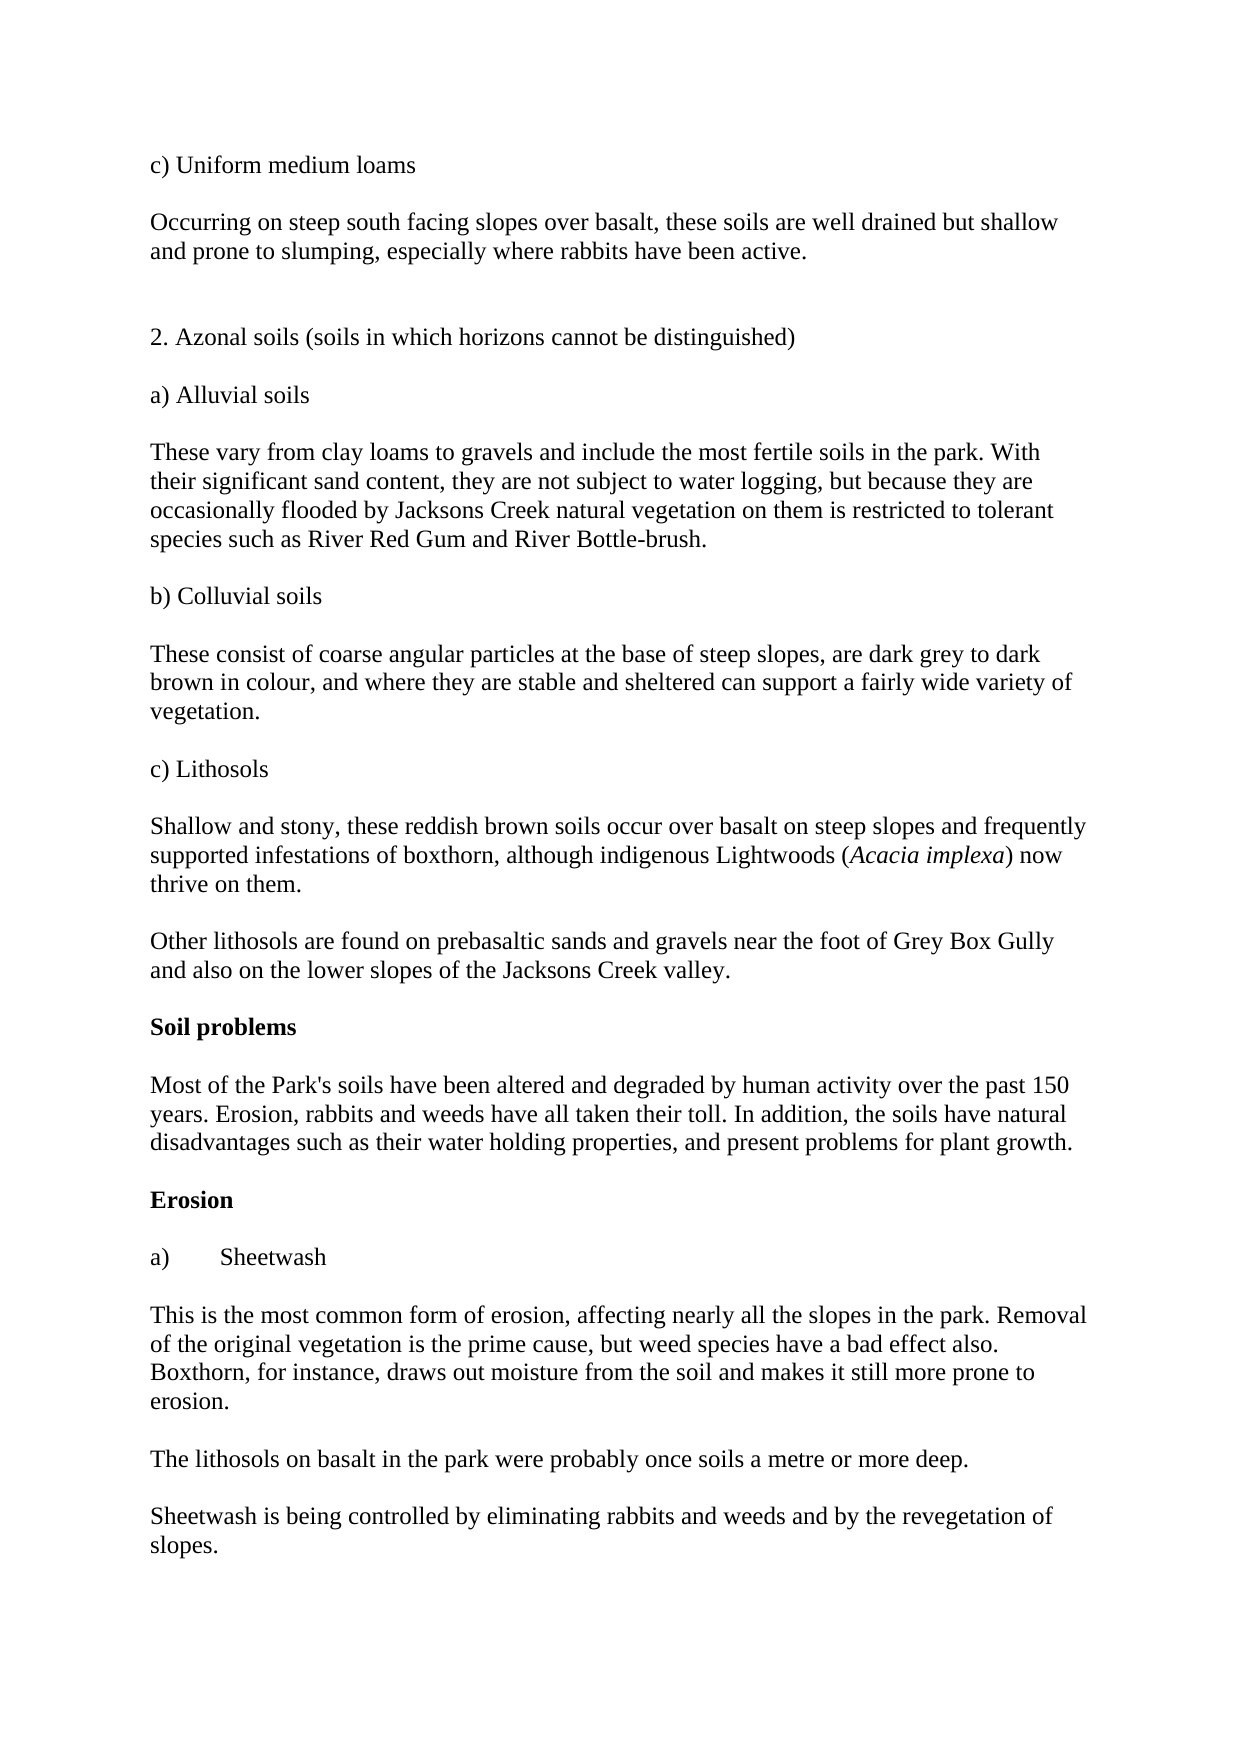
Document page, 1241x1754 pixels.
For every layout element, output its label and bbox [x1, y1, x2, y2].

text [150, 150, 1090, 1587]
